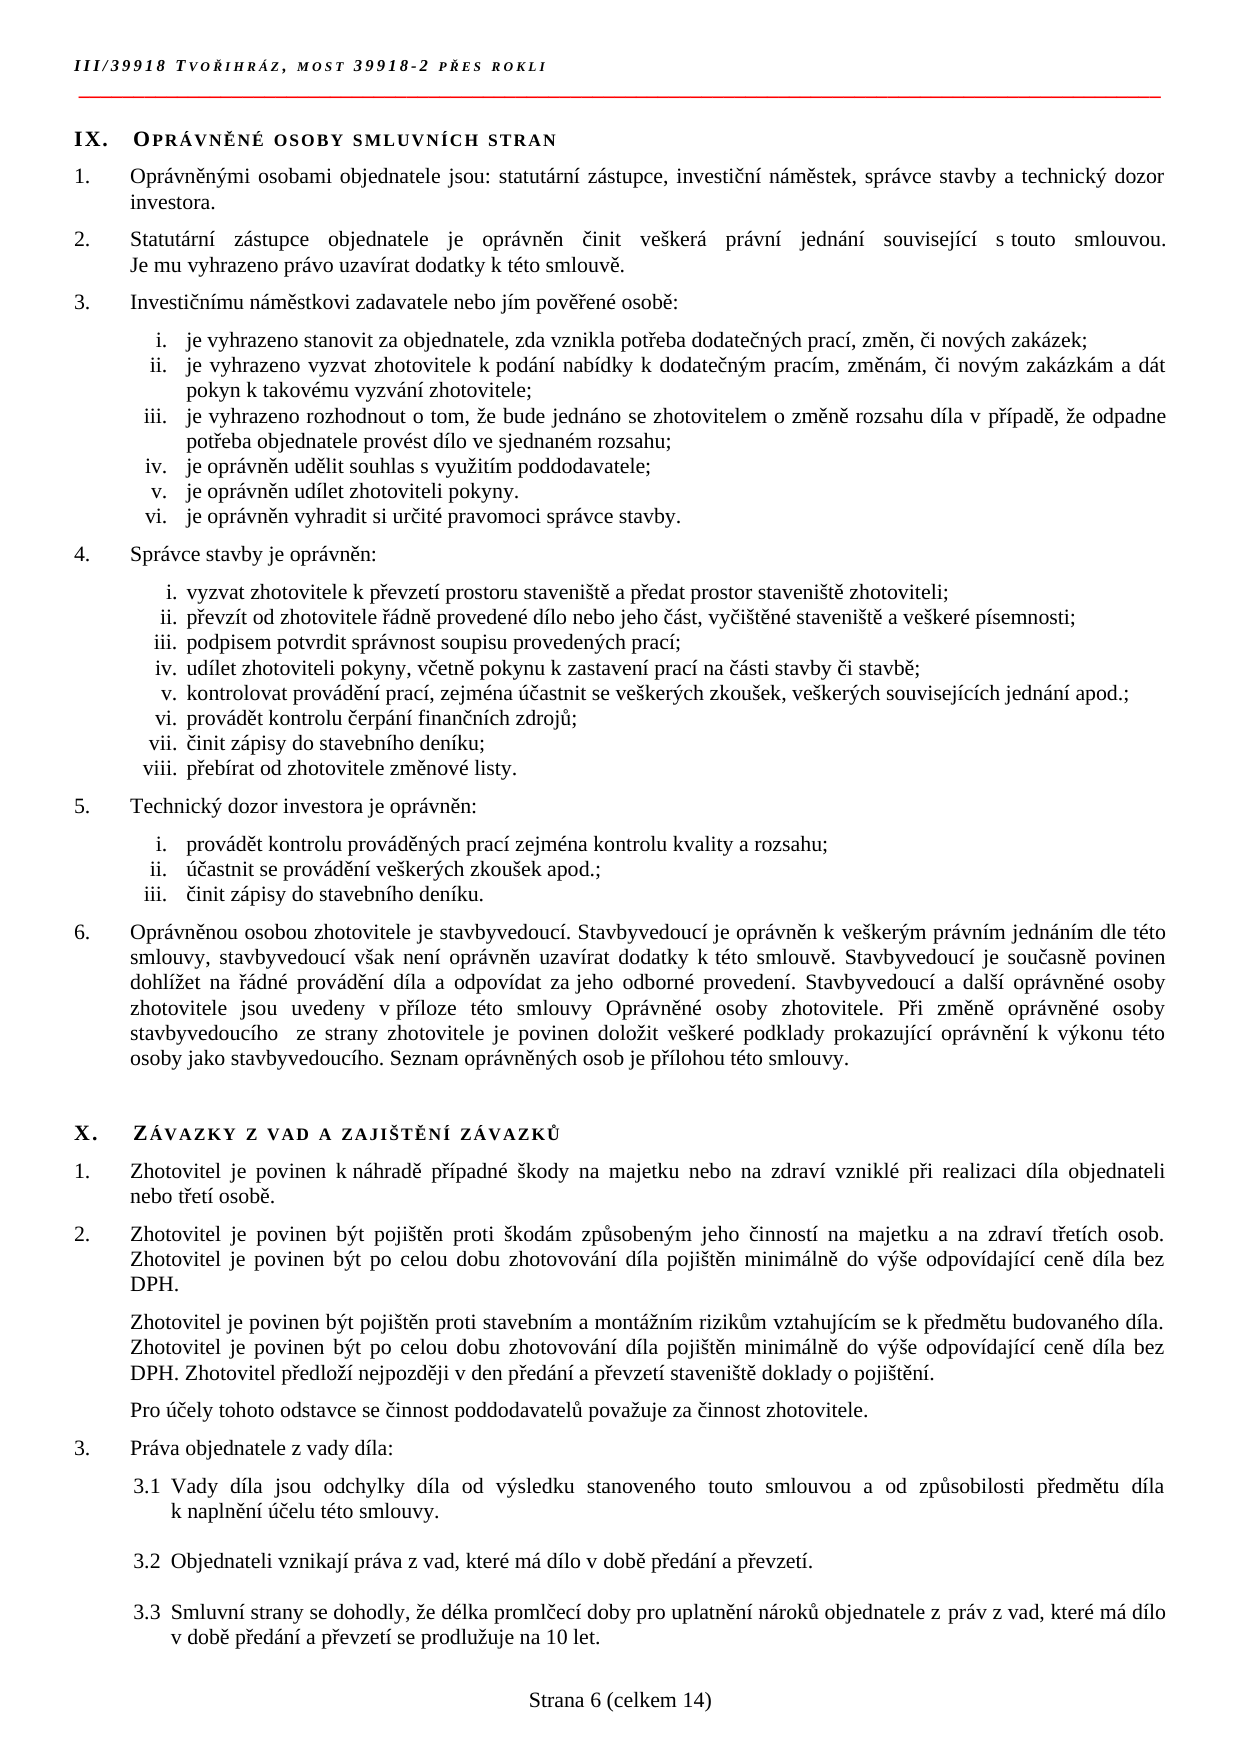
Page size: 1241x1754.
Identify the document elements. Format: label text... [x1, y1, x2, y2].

list je vyhrazeno stanovit za objednatele, zda vznikla potřeba dodatečných prací, změn, či nových zakázek; [167, 327, 1166, 352]
list Oprávněné osoby smluvních stran [74, 126, 1166, 151]
list Závazky z vad a zajištění závazků [74, 1120, 1166, 1146]
text Pro účely tohoto odstavce se činnost poddodavatelů považuje za činnost zhotovitele. [130, 1397, 1166, 1422]
list Zhotovitel je povinen být pojištěn proti škodám způsobeným jeho činností na majetku a na zdraví třetích osob. Zhotovitel je povinen být po celou dobu zhotovování díla pojištěn minimálně do výše odpovídající ceně díla bez DPH. [74, 1221, 1166, 1297]
list Technický dozor investora je oprávněn: [74, 793, 1166, 818]
list Investičnímu náměstkovi zadavatele nebo jím pověřené osobě: [74, 289, 1166, 314]
list je oprávněn udílet zhotoviteli pokyny. [167, 478, 1166, 503]
list vyzvat zhotovitele k převzetí prostoru staveniště a předat prostor staveniště zhotoviteli; [177, 579, 1166, 604]
list je oprávněn udělit souhlas s využitím poddodavatele; [167, 453, 1166, 478]
list Správce stavby je oprávněn: [74, 541, 1166, 566]
list Objednateli vznikají práva z vad, které má dílo v době předání a převzetí. [133, 1548, 1166, 1573]
list činit zápisy do stavebního deníku. [167, 881, 1166, 906]
list provádět kontrolu prováděných prací zejména kontrolu kvality a rozsahu; [167, 831, 1166, 856]
list přebírat od zhotovitele změnové listy. [177, 755, 1166, 781]
list činit zápisy do stavebního deníku; [177, 730, 1166, 755]
list převzít od zhotovitele řádně provedené dílo nebo jeho část, vyčištěné staveniště a veškeré písemnosti; [177, 604, 1166, 629]
list je vyhrazeno vyzvat zhotovitele k podání nabídky k dodatečným pracím, změnám, či novým zakázkám a dát pokyn k takovému vyzvání zhotovitele; [167, 352, 1166, 403]
list udílet zhotoviteli pokyny, včetně pokynu k zastavení prací na části stavby či stavbě; [177, 654, 1166, 680]
list Zhotovitel je povinen k náhradě případné škody na majetku nebo na zdraví vzniklé při realizaci díla objednateli nebo třetí osobě. [74, 1158, 1166, 1208]
list Oprávněnou osobou zhotovitele je stavbyvedoucí. Stavbyvedoucí je oprávněn k veškerým právním jednáním dle této smlouvy, stavbyvedoucí však není oprávněn uzavírat dodatky k této smlouvě. Stavbyvedoucí je současně povinen dohlížet na řádné provádění díla a odpovídat za jeho odborné provedení. Stavbyvedoucí a další oprávněné osoby zhotovitele jsou uvedeny v příloze této smlouvy Oprávněné osoby zhotovitele. Při změně oprávněné osoby stavbyvedoucího ze strany zhotovitele je povinen doložit veškeré podklady prokazující oprávnění k výkonu této osoby jako stavbyvedoucího. Seznam oprávněných osob je přílohou této smlouvy. [74, 919, 1166, 1070]
list je vyhrazeno rozhodnout o tom, že bude jednáno se zhotovitelem o změně rozsahu díla v případě, že odpadne potřeba objednatele provést dílo ve sjednaném rozsahu; [167, 403, 1166, 453]
list kontrolovat provádění prací, zejména účastnit se veškerých zkoušek, veškerých souvisejících jednání apod.; [177, 680, 1166, 705]
text Zhotovitel je povinen být pojištěn proti stavebním a montážním rizikům vztahujícím se k předmětu budovaného díla. Zhotovitel je povinen být po celou dobu zhotovování díla pojištěn minimálně do výše odpovídající ceně díla bez DPH. Zhotovitel předloží nejpozději v den předání a převzetí staveniště doklady o pojištění. [130, 1309, 1166, 1385]
list Smluvní strany se dohodly, že délka promlčecí doby pro uplatnění nároků objednatele z práv z vad, které má dílo v době předání a převzetí se prodlužuje na 10 let. [133, 1599, 1166, 1649]
list podpisem potvrdit správnost soupisu provedených prací; [177, 629, 1166, 654]
list Vady díla jsou odchylky díla od výsledku stanoveného touto smlouvou a od způsobilosti předmětu díla k naplnění účelu této smlouvy. [133, 1473, 1166, 1523]
list účastnit se provádění veškerých zkoušek apod.; [167, 856, 1166, 881]
list Oprávněnými osobami objednatele jsou: statutární zástupce, investiční náměstek, správce stavby a technický dozor investora. [74, 163, 1166, 214]
list Statutární zástupce objednatele je oprávněn činit veškerá právní jednání související s touto smlouvou. Je mu vyhrazeno právo uzavírat dodatky k této smlouvě. [74, 226, 1166, 277]
list provádět kontrolu čerpání finančních zdrojů; [177, 705, 1166, 730]
list je oprávněn vyhradit si určité pravomoci správce stavby. [167, 503, 1166, 529]
list Práva objednatele z vady díla: [74, 1435, 1166, 1460]
